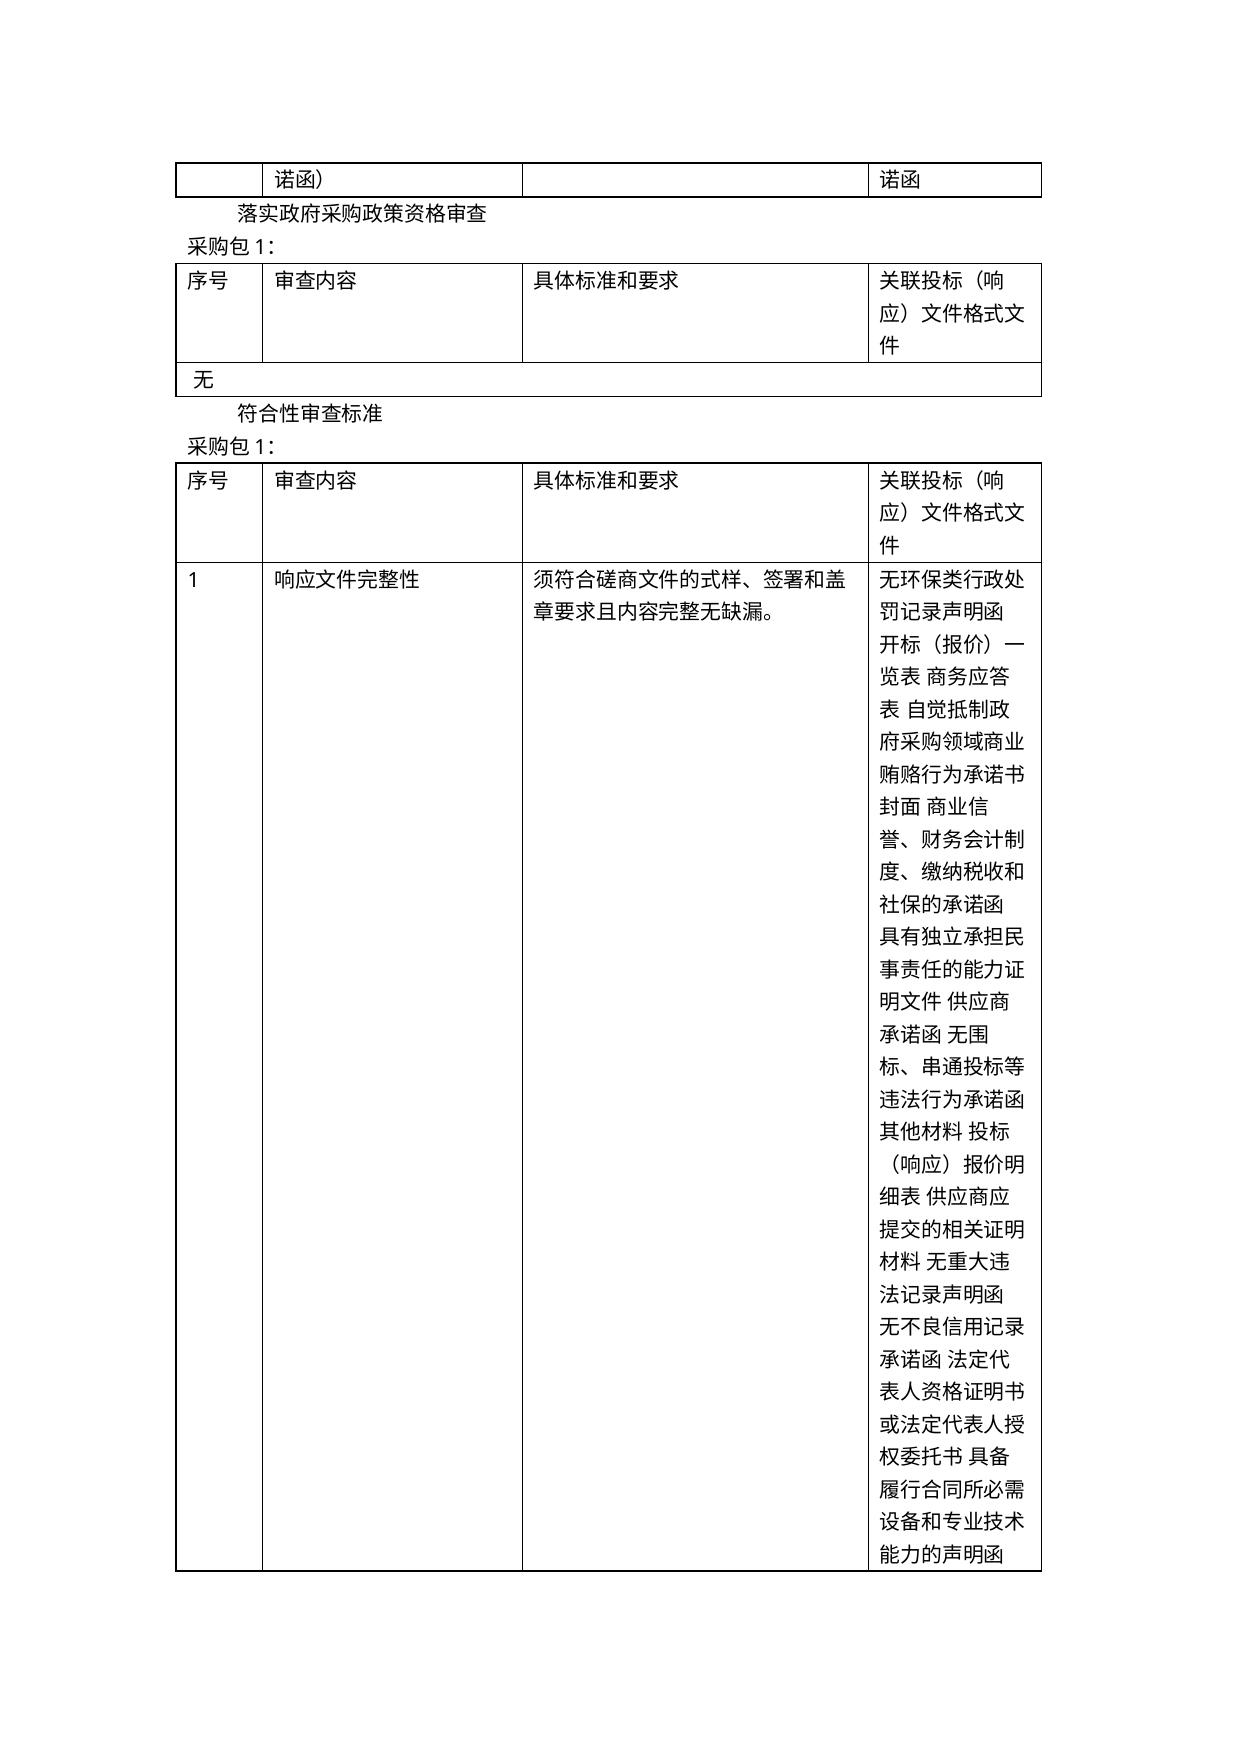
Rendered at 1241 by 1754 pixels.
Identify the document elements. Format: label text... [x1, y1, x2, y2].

table_cell 无围标、串通投标等违法行为承诺函 [869, 164, 1041, 196]
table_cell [523, 164, 868, 196]
table_cell 无 [177, 363, 1041, 396]
table_header 审查内容 [263, 264, 522, 362]
table_header 关联投标（响应）文件格式文件 [869, 264, 1041, 362]
table_cell 1 [177, 563, 262, 1570]
text 落实政府采购政策资格审查 [187, 198, 1053, 230]
table_cell 2 [177, 164, 262, 196]
table_header 序号 [177, 464, 262, 561]
table_header 审查内容 [263, 464, 522, 561]
table_header 具体标准和要求 [523, 264, 868, 362]
table_header 具体标准和要求 [523, 464, 868, 561]
table_header 关联投标（响应）文件格式文件 [869, 464, 1041, 561]
table_cell 响应文件完整性 [263, 563, 522, 1570]
table_header 序号 [177, 264, 262, 362]
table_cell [263, 164, 522, 196]
text 采购包1： [187, 430, 1053, 462]
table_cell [869, 563, 1041, 1570]
text 采购包1： [187, 230, 1053, 263]
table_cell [523, 563, 868, 1570]
text 符合性审查标准 [187, 397, 1053, 430]
